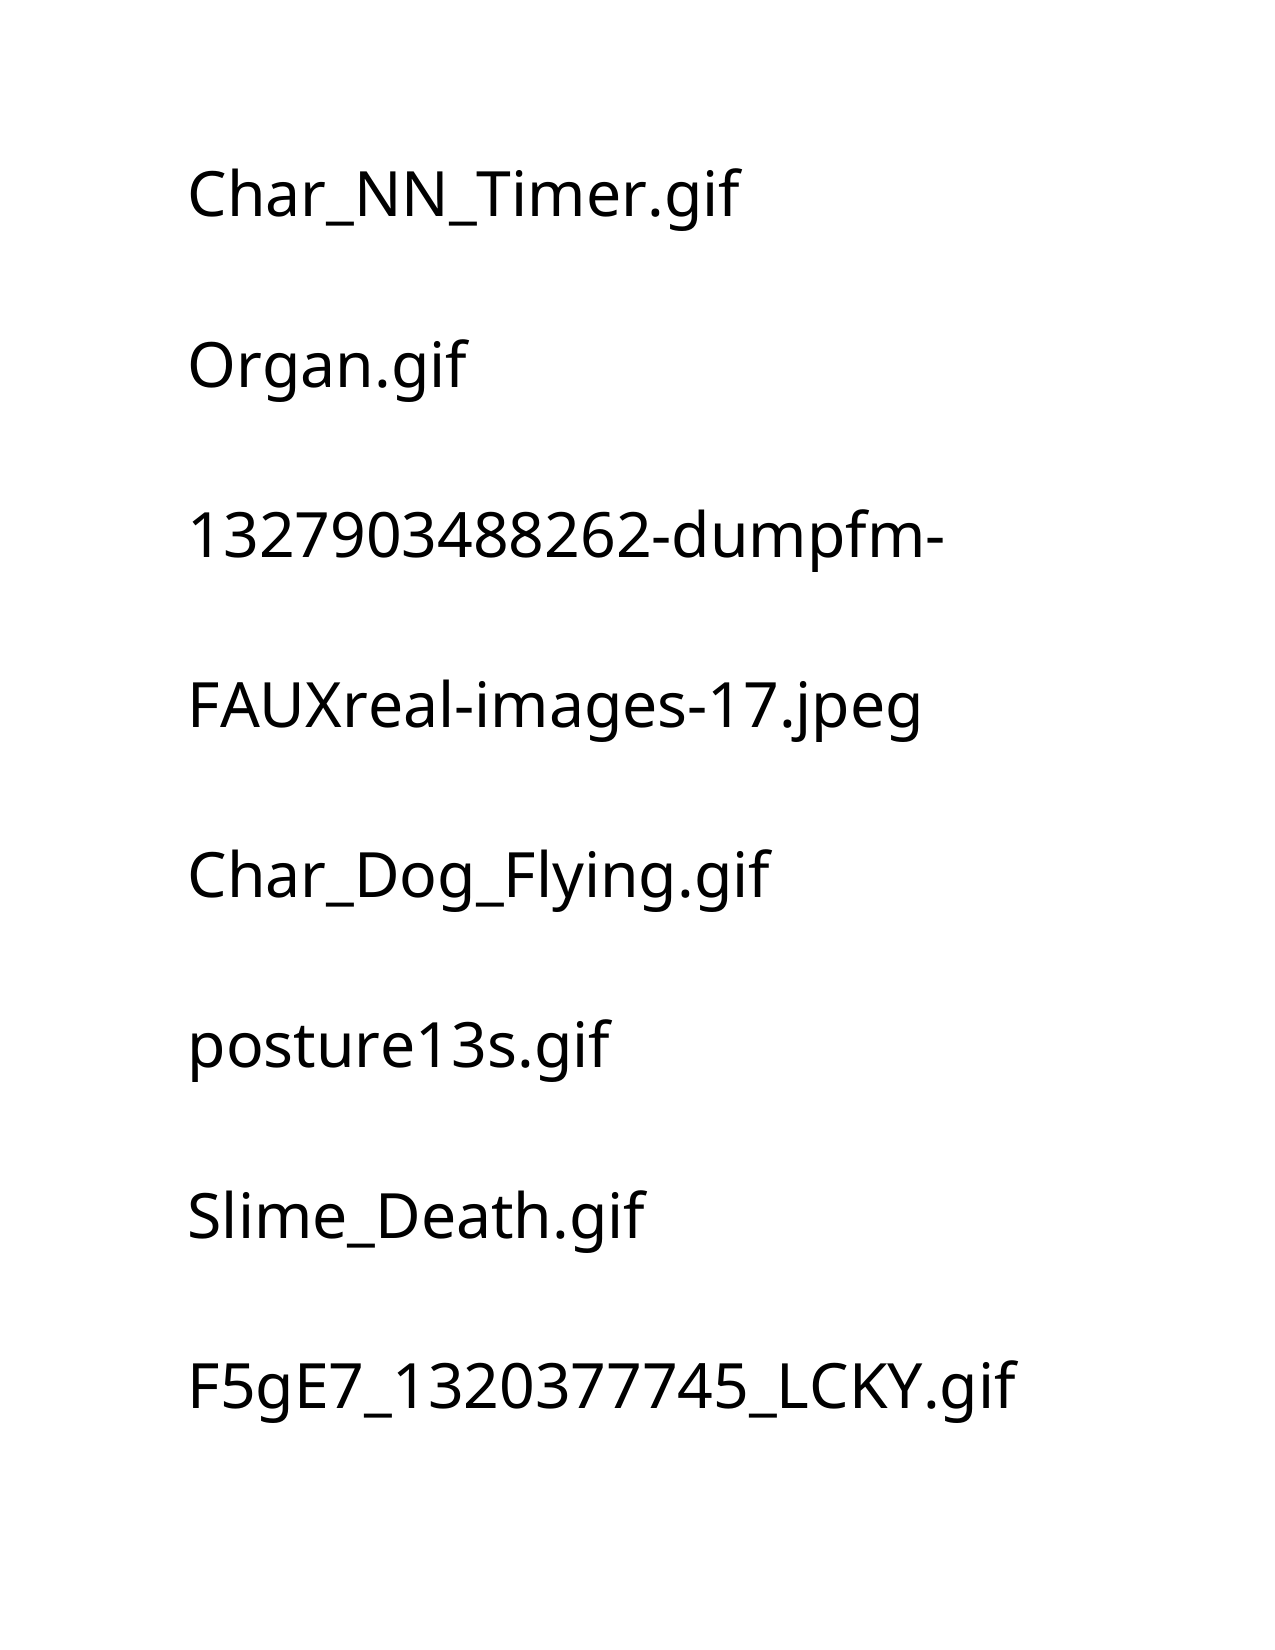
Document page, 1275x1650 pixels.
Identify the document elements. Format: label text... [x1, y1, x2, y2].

text 1327903488262-dumpfm-FAUXreal-images-17.jpeg [187, 490, 1087, 746]
text Char_Dog_Flying.gif [187, 831, 1087, 916]
text posture13s.gif [187, 1001, 1087, 1086]
text F5gE7_1320377745_LCKY.gif [187, 1341, 1087, 1427]
text Char_NN_Timer.gif [187, 150, 1087, 235]
text Organ.gif [187, 320, 1087, 405]
text Slime_Death.gif [187, 1171, 1087, 1256]
